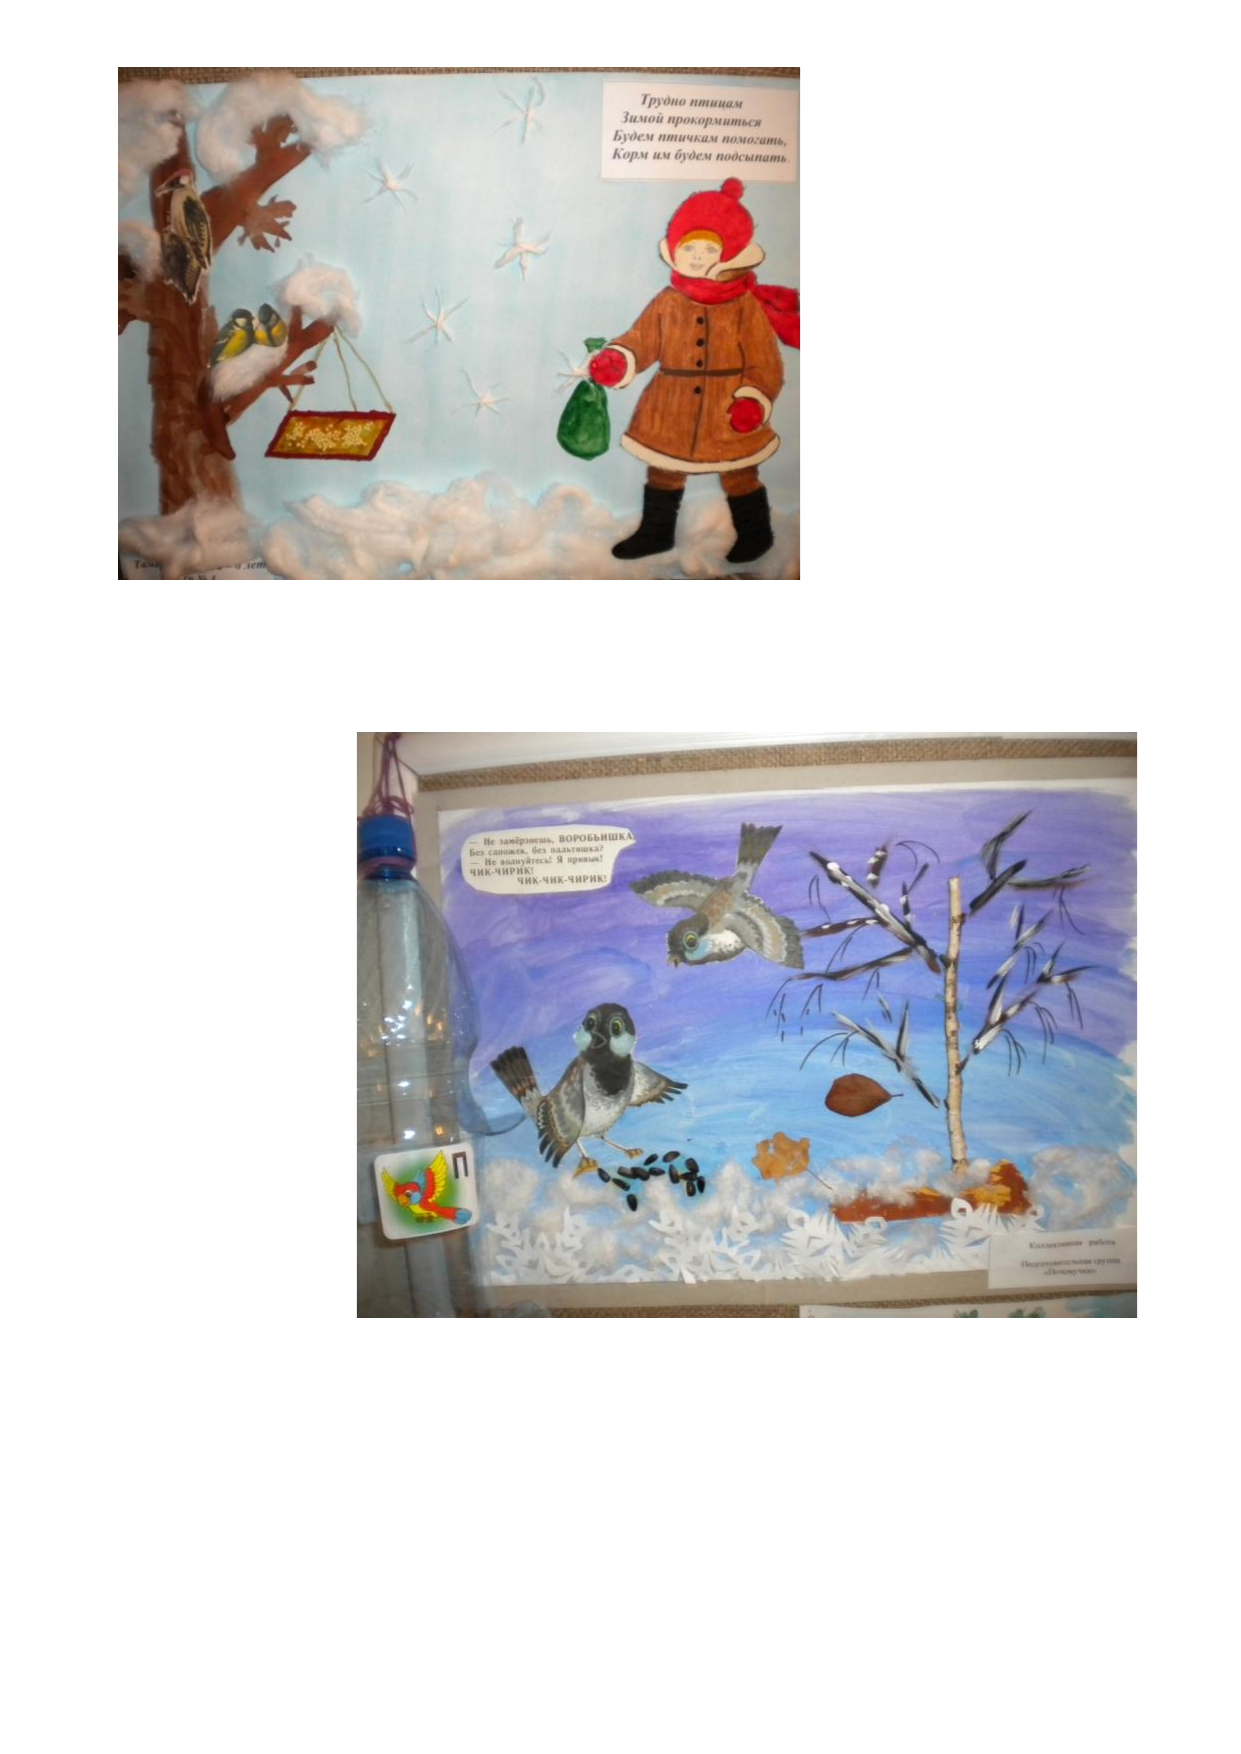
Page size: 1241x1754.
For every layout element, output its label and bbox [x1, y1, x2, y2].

picture [356, 732, 1138, 1318]
picture [118, 67, 800, 580]
